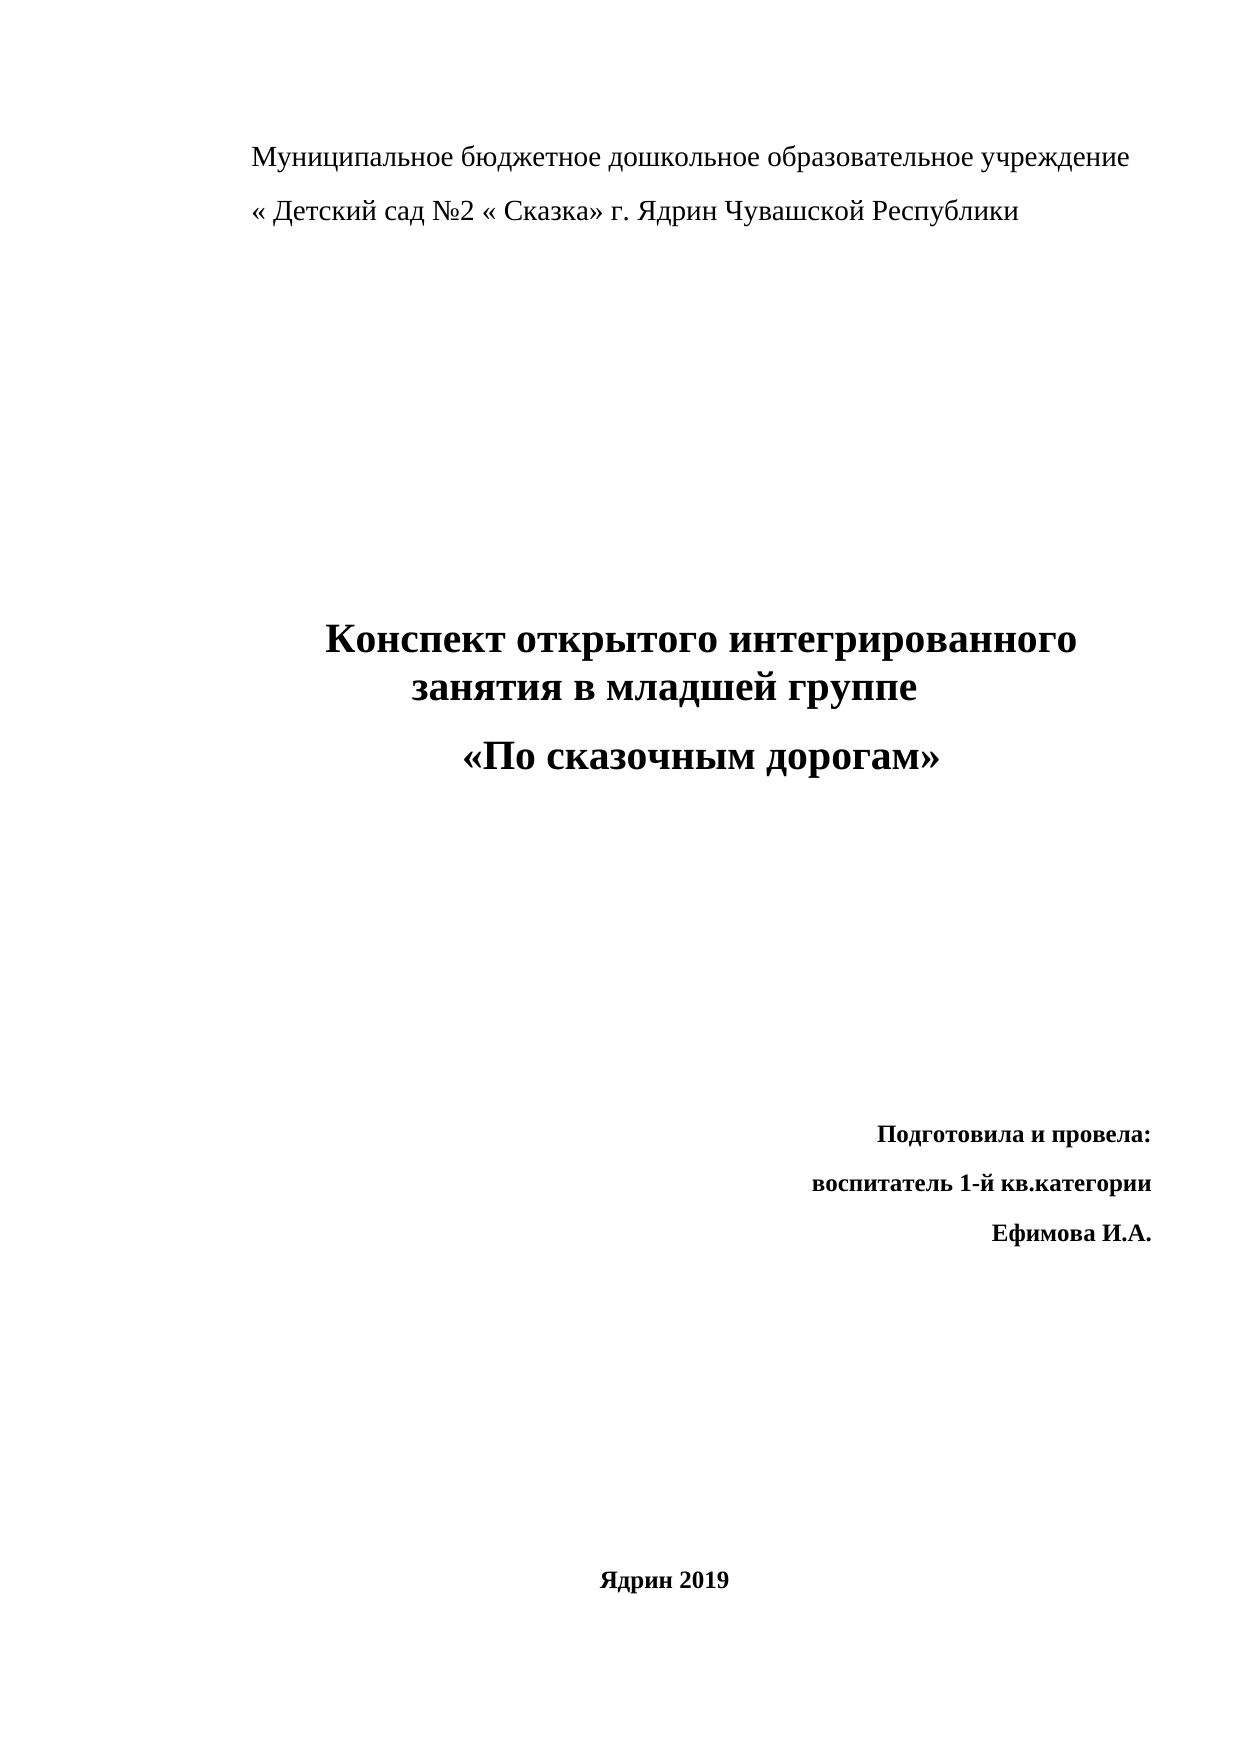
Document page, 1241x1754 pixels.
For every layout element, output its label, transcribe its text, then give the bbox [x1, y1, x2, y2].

text « Детский сад №2 « Сказка» г. Ядрин Чувашской Республики [177, 193, 1152, 227]
text Ефимова И.А. [177, 1218, 1152, 1247]
text Конспект открытого интегрированного занятия в младшей группе [177, 614, 1152, 709]
text «По сказочным дорогам» [177, 730, 1152, 778]
text Муниципальное бюджетное дошкольное образовательное учреждение [177, 139, 1152, 172]
text Ядрин 2019 [177, 1565, 1152, 1594]
text воспитатель 1-й кв.категории [177, 1168, 1152, 1197]
text Подготовила и провела: [177, 1119, 1152, 1148]
